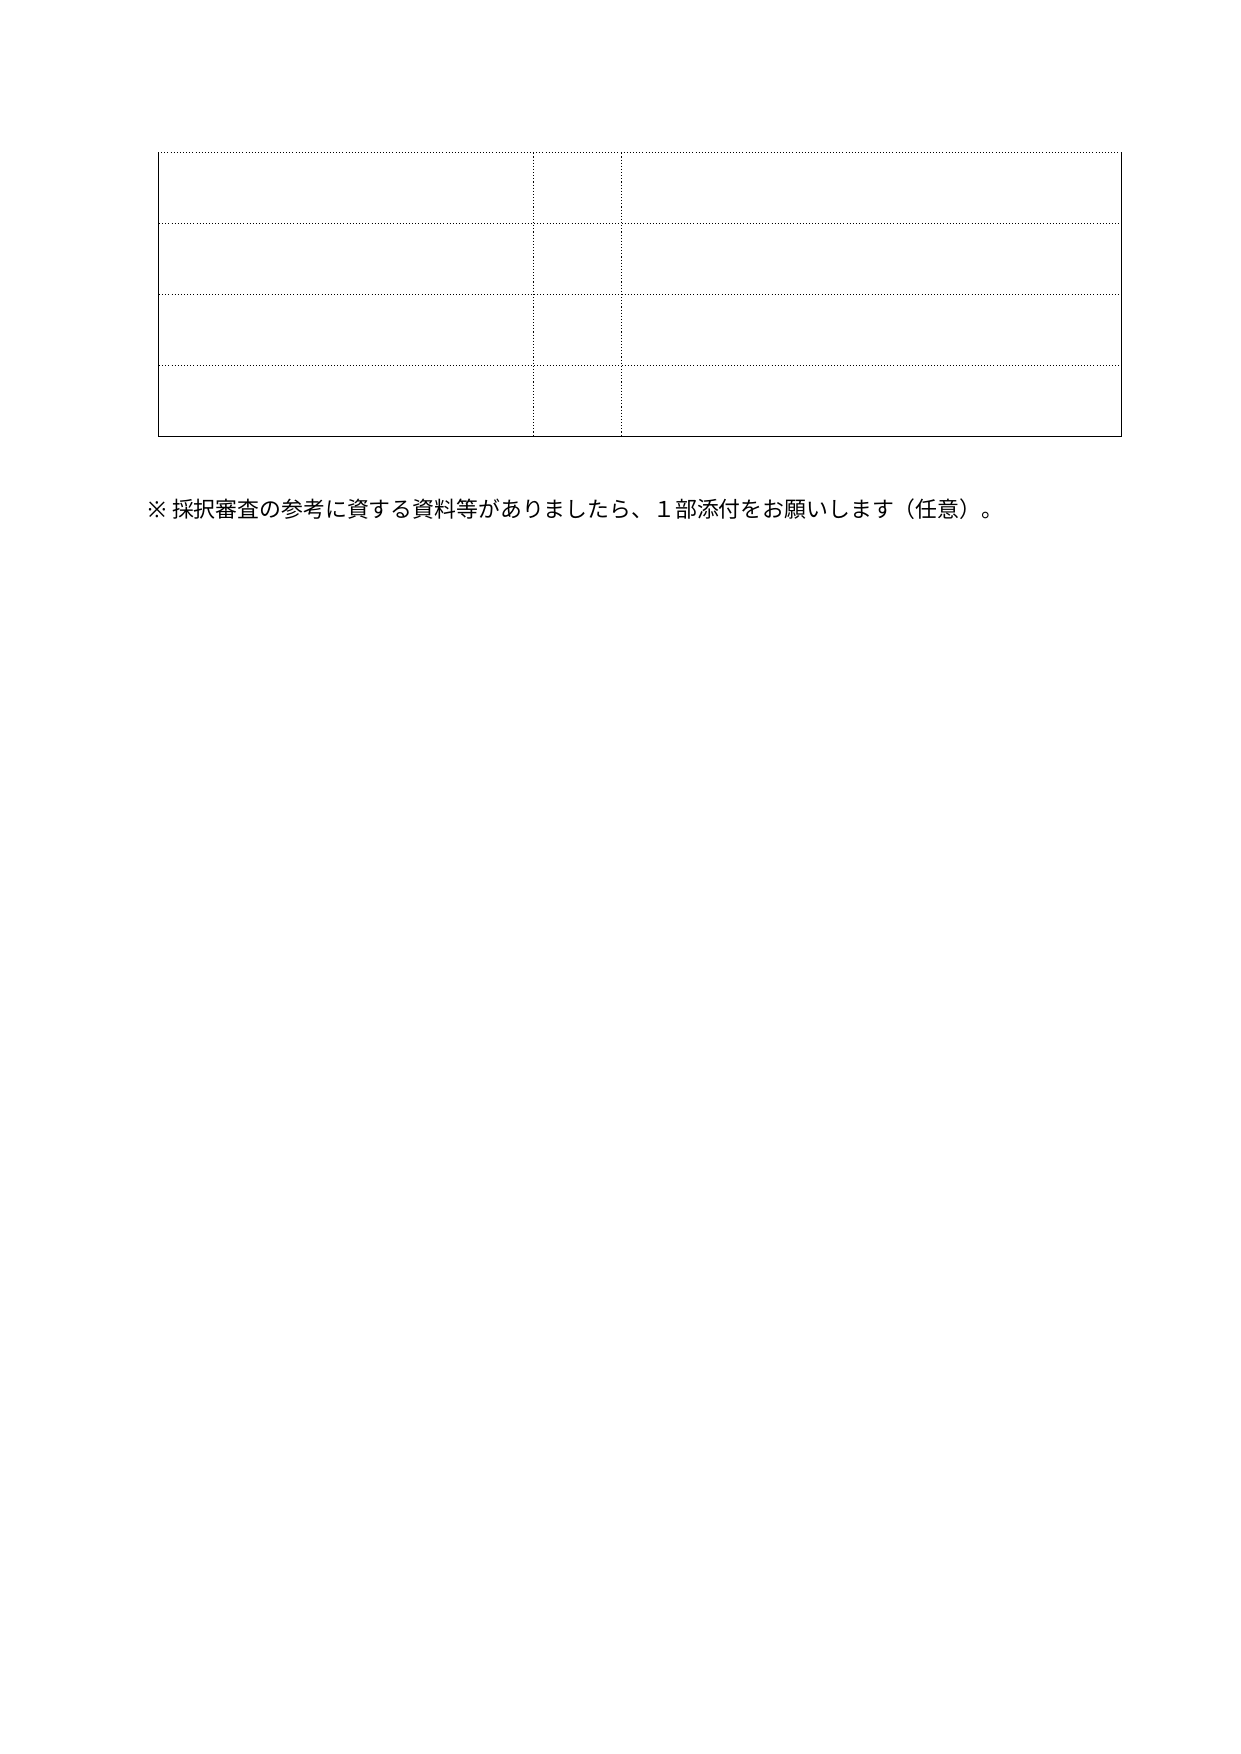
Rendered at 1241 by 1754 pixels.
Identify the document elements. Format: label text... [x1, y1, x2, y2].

table_cell [159, 152, 533, 223]
table_cell [621, 152, 1121, 223]
table_cell [621, 294, 1121, 365]
table_cell [534, 294, 621, 365]
table_cell [534, 223, 621, 294]
table_cell [159, 365, 533, 436]
table_cell [621, 365, 1121, 436]
table_cell [534, 365, 621, 436]
table_cell [159, 223, 533, 294]
table_cell [621, 223, 1121, 294]
text ※ 採択審査の参考に資する資料等がありましたら、１部添付をお願いします（任意）。 [148, 484, 1110, 532]
table_cell [159, 294, 533, 365]
table_cell [534, 152, 621, 223]
